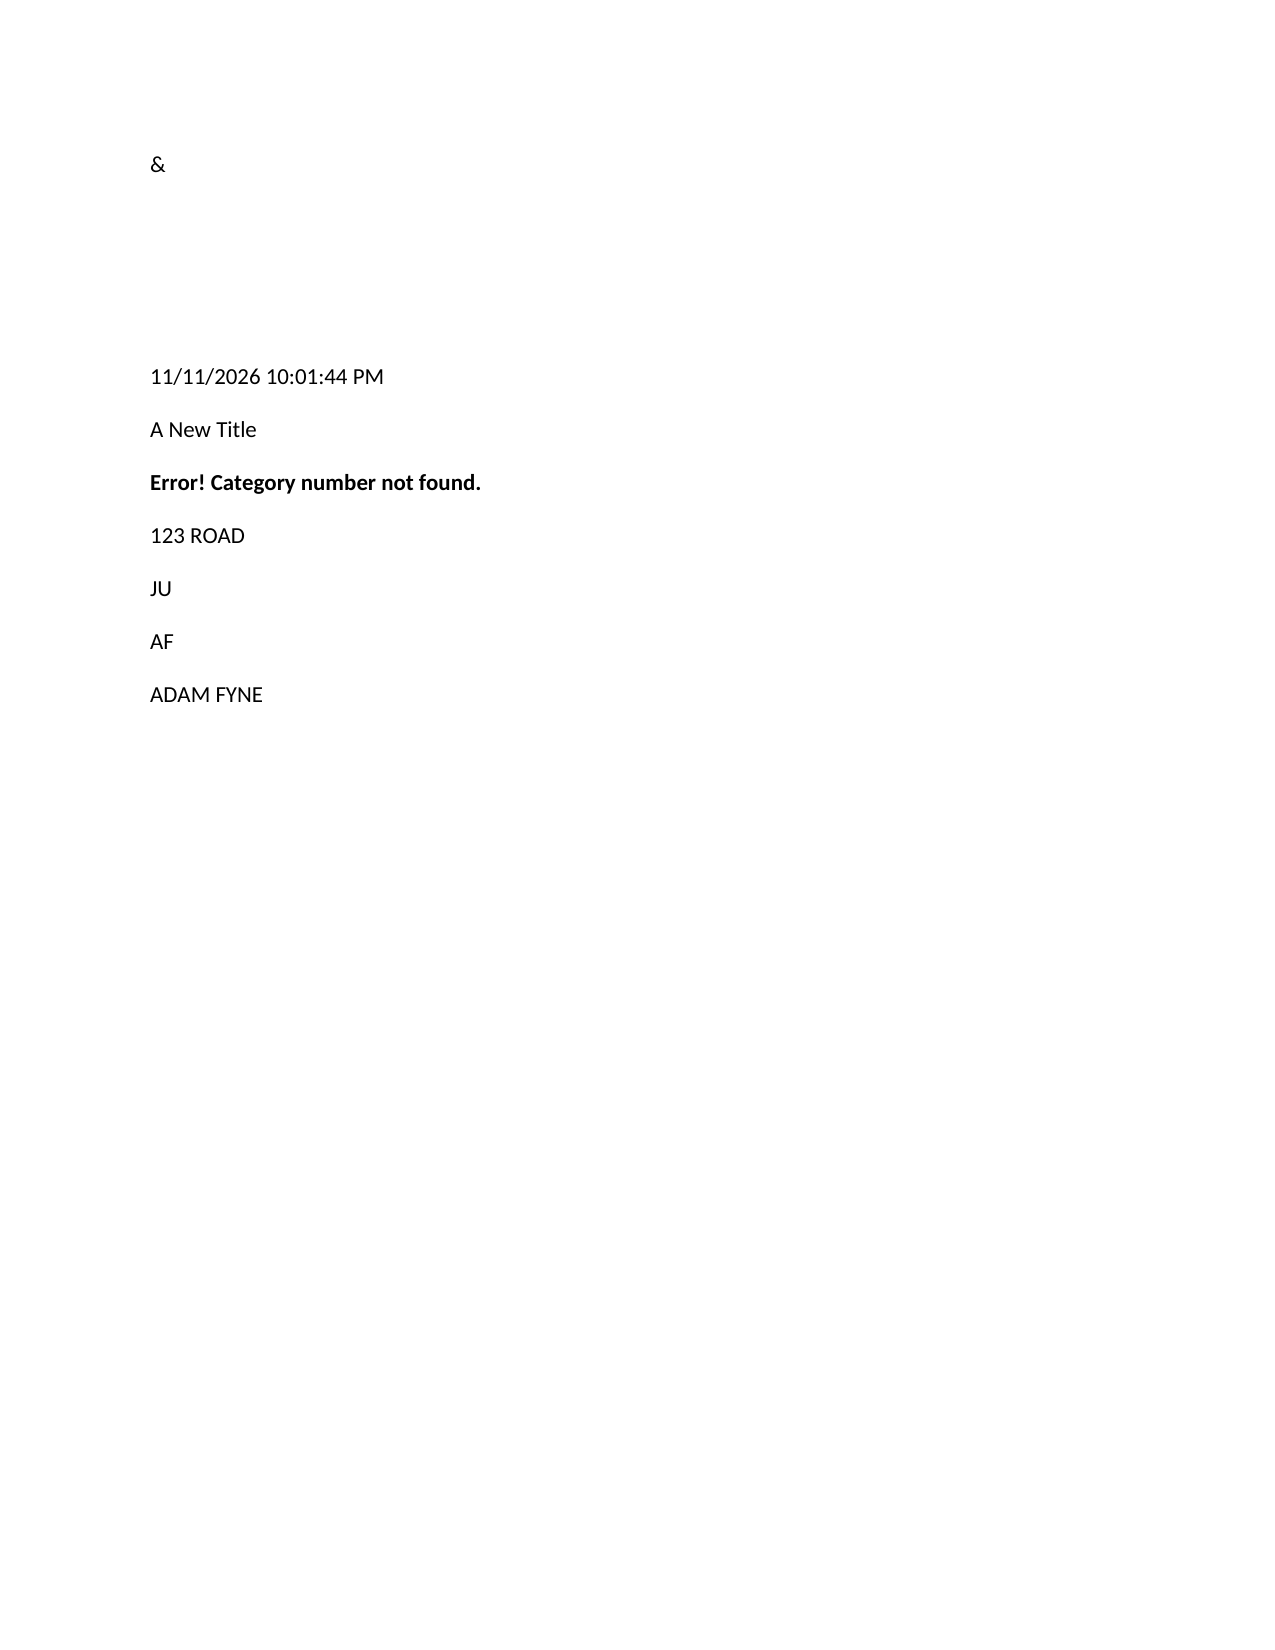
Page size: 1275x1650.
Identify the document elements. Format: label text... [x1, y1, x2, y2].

text 123 ROAD [150, 521, 1125, 549]
text A New Title [150, 415, 1125, 443]
text ADAM FYNE [150, 680, 1125, 708]
text JU [150, 574, 1125, 602]
text AF [150, 627, 1125, 655]
text Error! Category number not found. [150, 468, 1125, 496]
text 13/01/2025 10:05:07 AM [150, 362, 1125, 390]
